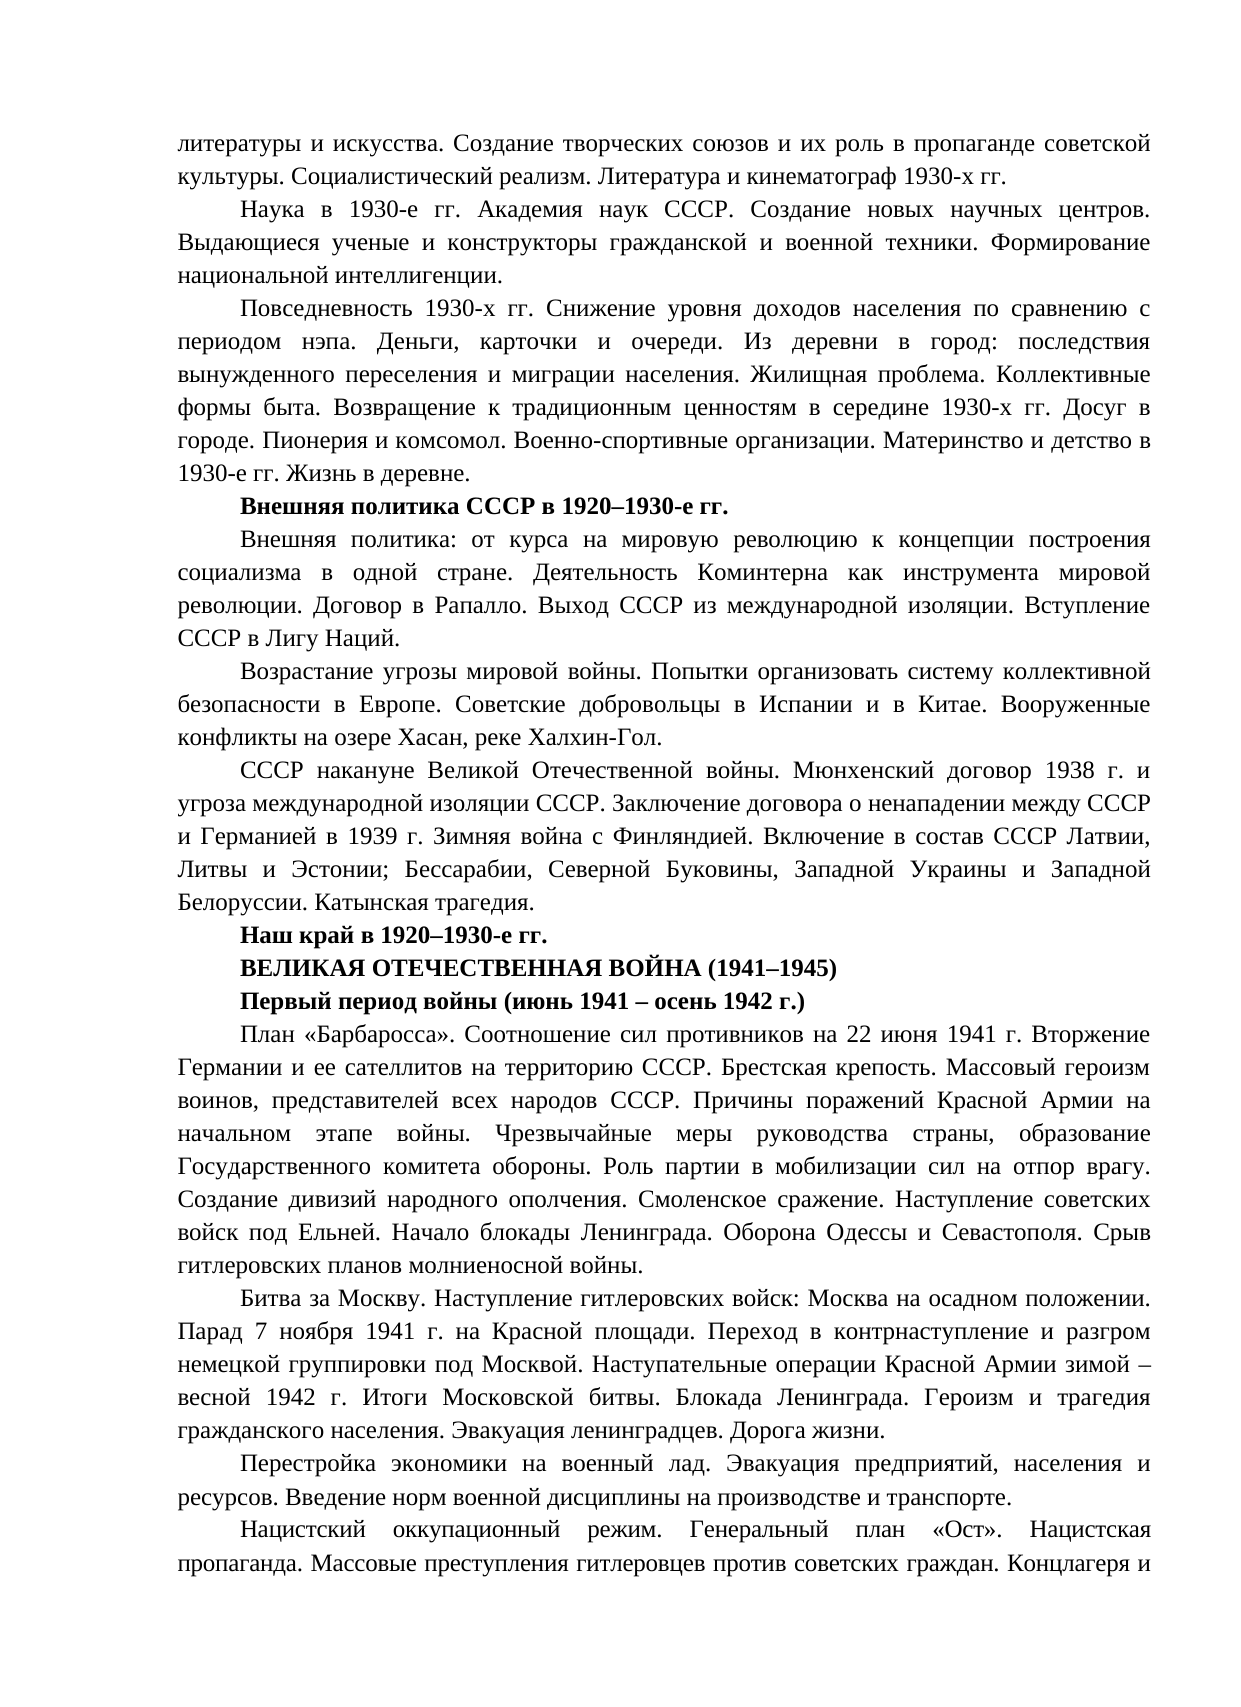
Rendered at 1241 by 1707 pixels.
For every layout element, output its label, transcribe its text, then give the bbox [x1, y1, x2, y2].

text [177, 1514, 1152, 1576]
text Внешняя политика СССР в 1920–1930-е гг. [177, 491, 1152, 520]
text Наш край в 1920–1930-е гг. [177, 920, 1152, 949]
text Первый период войны (июнь 1941 – осень 1942 г.) [177, 986, 1152, 1015]
text Возрастание угрозы мировой войны. Попытки организовать систему коллективной безопасности в Европе. Советские добровольцы в Испании и в Китае. Вооруженные конфликты на озере Хасан, реке Халхин-Гол. [177, 656, 1152, 751]
text Битва за Москву. Наступление гитлеровских войск: Москва на осадном положении. Парад 7 ноября 1941 г. на Красной площади. Переход в контрнаступление и разгром немецкой группировки под Москвой. Наступательные операции Красной Армии зимой – весной 1942 г. Итоги Московской битвы. Блокада Ленинграда. Героизм и трагедия гражданского населения. Эвакуация ленинградцев. Дорога жизни. [177, 1283, 1152, 1444]
text СССР накануне Великой Отечественной войны. Мюнхенский договор 1938 г. и угроза международной изоляции СССР. Заключение договора о ненападении между СССР и Германией в 1939 г. Зимняя война с Финляндией. Включение в состав СССР Латвии, Литвы и Эстонии; Бессарабии, Северной Буковины, Западной Украины и Западной Белоруссии. Катынская трагедия. [177, 755, 1152, 916]
text Внешняя политика: от курса на мировую революцию к концепции построения социализма в одной стране. Деятельность Коминтерна как инструмента мировой революции. Договор в Рапалло. Выход СССР из международной изоляции. Вступление СССР в Лигу Наций. [177, 524, 1152, 652]
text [177, 128, 1152, 189]
text Перестройка экономики на военный лад. Эвакуация предприятий, населения и ресурсов. Введение норм военной дисциплины на производстве и транспорте. [177, 1448, 1152, 1510]
text Повседневность 1930-х гг. Снижение уровня доходов населения по сравнению с периодом нэпа. Деньги, карточки и очереди. Из деревни в город: последствия вынужденного переселения и миграции населения. Жилищная проблема. Коллективные формы быта. Возвращение к традиционным ценностям в середине 1930-х гг. Досуг в городе. Пионерия и комсомол. Военно-спортивные организации. Материнство и детство в 1930-е гг. Жизнь в деревне. [177, 293, 1152, 487]
text План «Барбаросса». Соотношение сил противников на 22 июня 1941 г. Вторжение Германии и ее сателлитов на территорию СССР. Брестская крепость. Массовый героизм воинов, представителей всех народов СССР. Причины поражений Красной Армии на начальном этапе войны. Чрезвычайные меры руководства страны, образование Государственного комитета обороны. Роль партии в мобилизации сил на отпор врагу. Создание дивизий народного ополчения. Смоленское сражение. Наступление советских войск под Ельней. Начало блокады Ленинграда. Оборона Одессы и Севастополя. Срыв гитлеровских планов молниеносной войны. [177, 1019, 1152, 1279]
text Наука в 1930-е гг. Академия наук СССР. Создание новых научных центров. Выдающиеся ученые и конструкторы гражданской и военной техники. Формирование национальной интеллигенции. [177, 194, 1152, 288]
text ВЕЛИКАЯ ОТЕЧЕСТВЕННАЯ ВОЙНА (1941–1945) [177, 953, 1152, 982]
